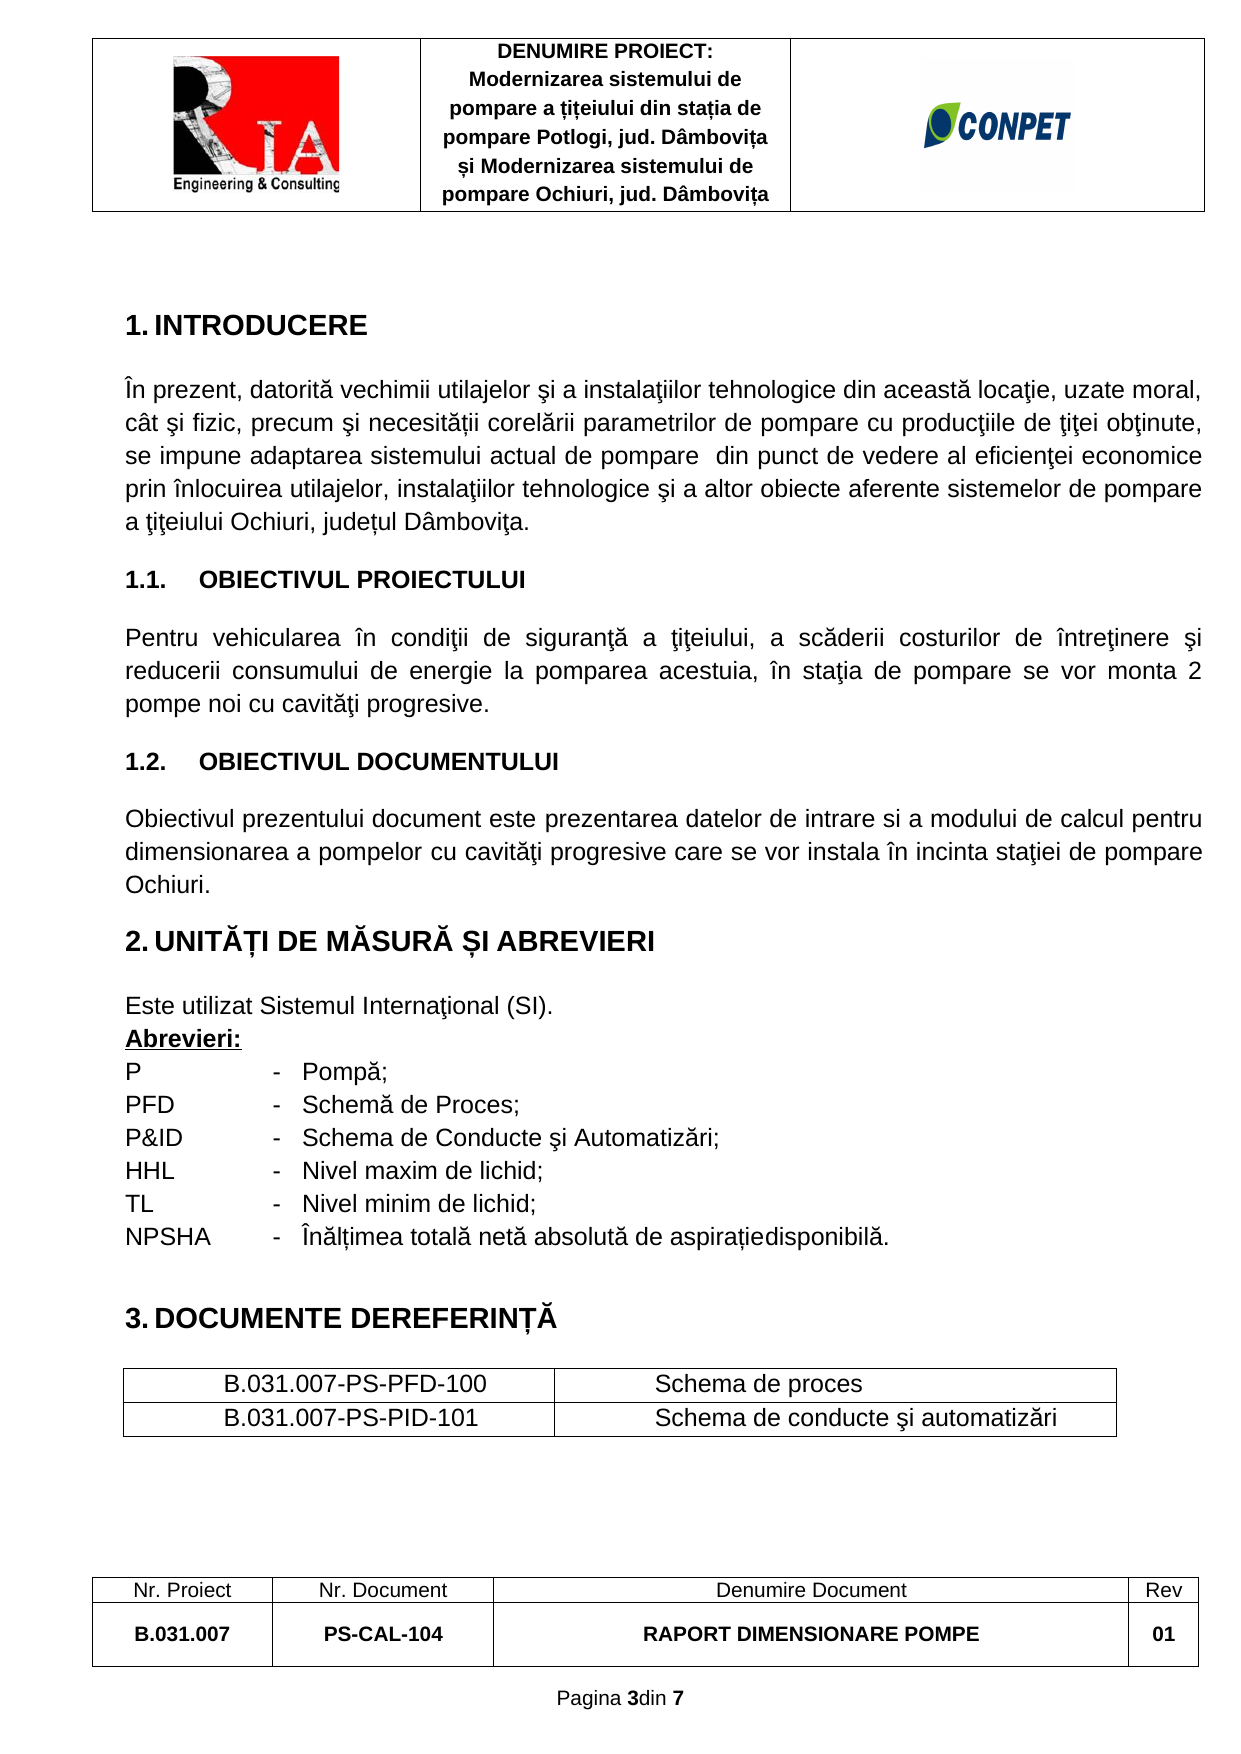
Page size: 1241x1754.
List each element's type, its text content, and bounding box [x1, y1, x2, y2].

text NPSHA - Înălțimea totală netă absolută de aspirațiedisponibilă. [125, 1222, 302, 1251]
text Pentru vehicularea în condiţii de siguranţă a ţiţeiului, a scăderii costurilor de întreţinere şi reducerii consumului de energie la pomparea acestuia, în staţia de pompare se vor monta 2 pompe noi cu cavităţi progresive. [125, 623, 1204, 717]
text HHL - Nivel maxim de lichid; [125, 1156, 1204, 1185]
text OBIECTIVUL DOCUMENTULUI [125, 747, 1204, 775]
picture [921, 58, 1075, 191]
text NPSHA - Înălțimea totală netă absolută de aspirațiedisponibilă. [765, 1222, 1204, 1251]
text Obiectivul prezentului document este prezentarea datelor de intrare si a modului de calcul pentru dimensionarea a pompelor cu cavităţi progresive care se vor instala în incinta staţiei de pompare Ochiuri. [125, 804, 1204, 899]
table_cell B.031.007-PS-PID-101 [124, 1403, 554, 1436]
text Este utilizat Sistemul Internaţional (SI). [125, 991, 1204, 1020]
text INTRODUCERE [125, 308, 1204, 341]
text PFD - Schemă de Proces; [125, 1090, 1204, 1119]
picture [173, 56, 340, 193]
text În prezent, datorită vechimii utilajelor şi a instalaţiilor tehnologice din această locaţie, uzate moral, cât şi fizic, precum şi necesității corelării parametrilor de pompare cu producţiile de ţiţei obţinute, se impune adaptarea sistemului actual de pompare din punct de vedere al eficienţei economice prin înlocuirea utilajelor, instalaţiilor tehnologice şi a altor obiecte aferente sistemelor de pompare a ţiţeiului Ochiuri, județul Dâmboviţa. [125, 375, 1204, 536]
table_cell Schema de conducte şi automatizări [555, 1403, 1116, 1436]
text UNITĂȚI DE MĂSURĂ ȘI ABREVIERI [125, 924, 1204, 958]
table_header B.031.007-PS-PFD-100 [124, 1369, 554, 1402]
text Abrevieri: [125, 1024, 1204, 1053]
table_header Schema de proces [555, 1369, 1116, 1402]
text P - Pompă; [125, 1057, 1204, 1086]
text TL - Nivel minim de lichid; [125, 1189, 1204, 1218]
text OBIECTIVUL PROIECTULUI [125, 565, 1204, 594]
text DOCUMENTE DEREFERINȚĂ [125, 1301, 1204, 1334]
text P&ID - Schema de Conducte şi Automatizări; [125, 1123, 1204, 1152]
